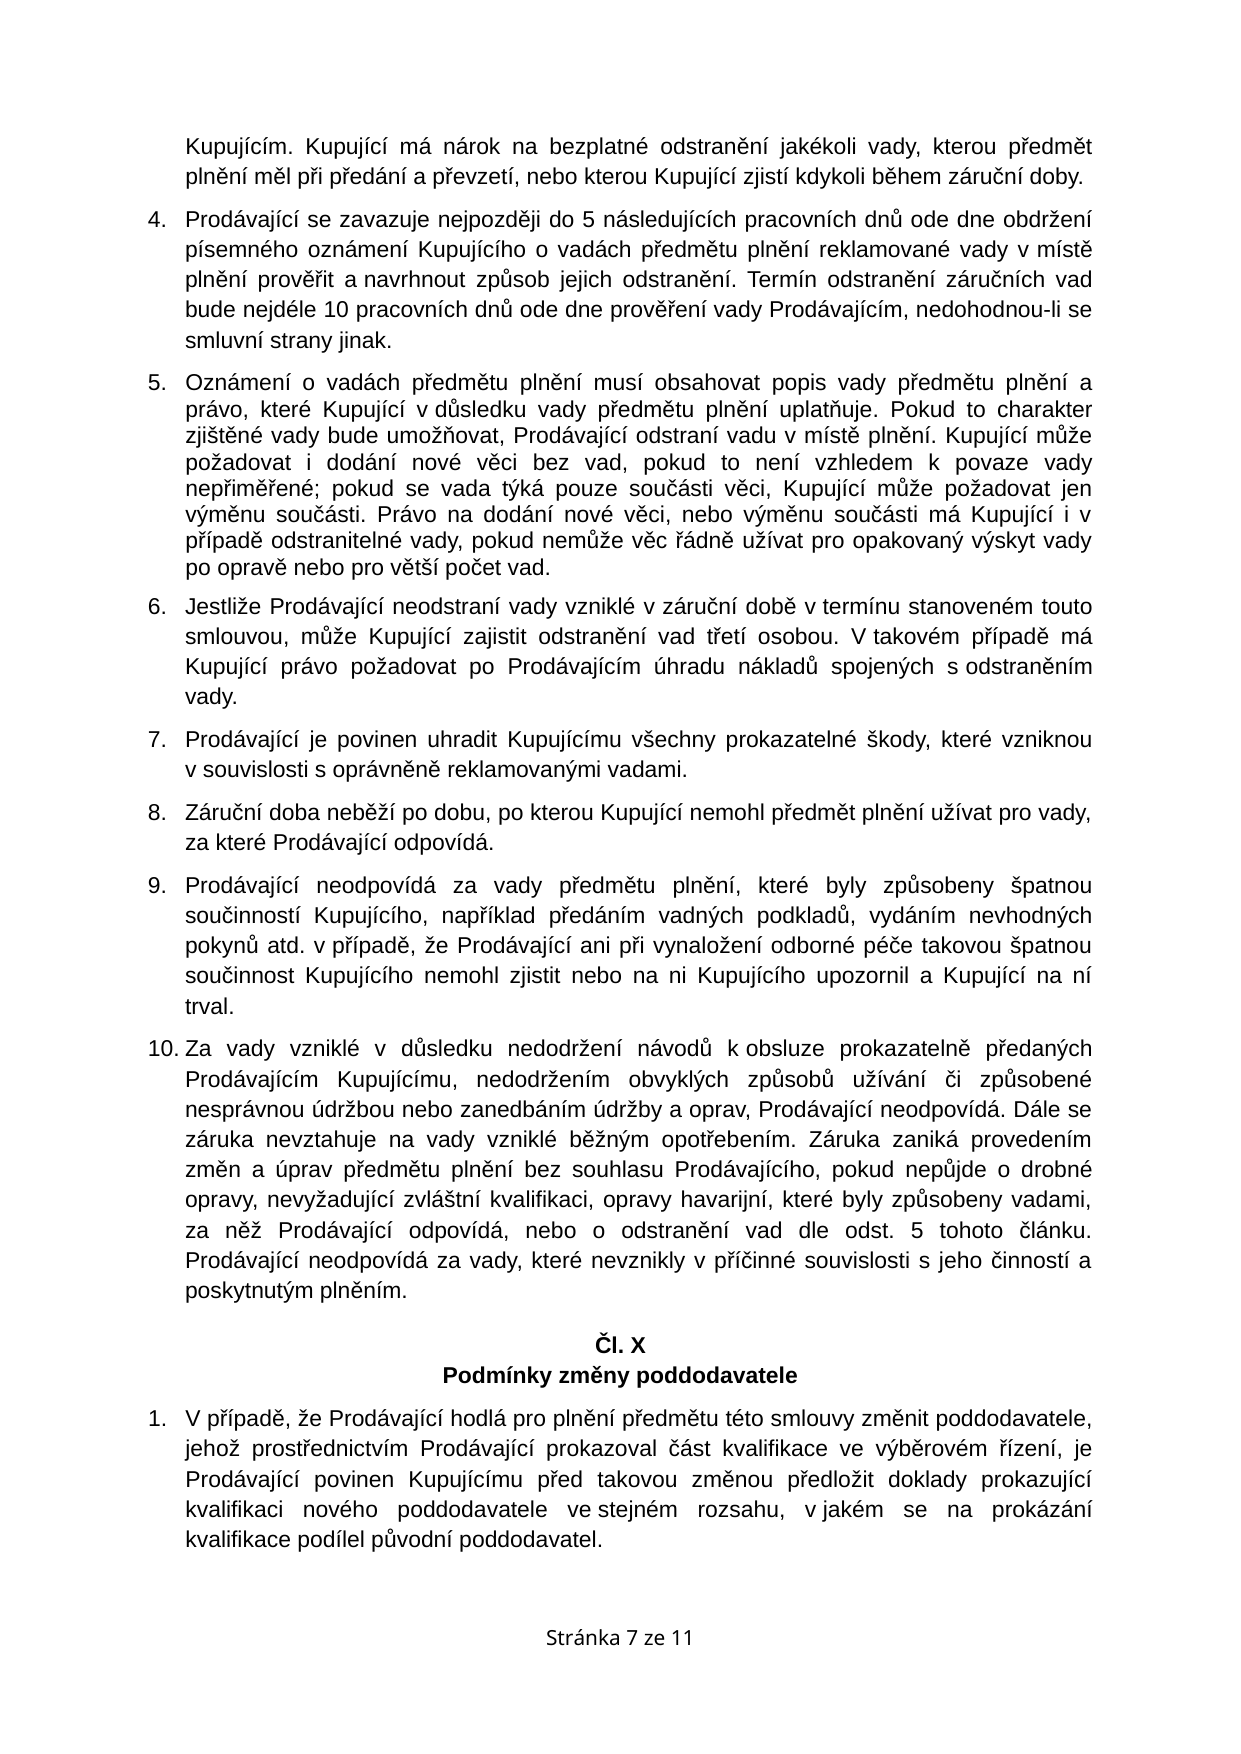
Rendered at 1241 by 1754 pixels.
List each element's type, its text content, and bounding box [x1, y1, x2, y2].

subtitle Prodávající se zavazuje nejpozději do 5 následujících pracovních dnů ode dne obdržení písemného oznámení Kupujícího o vadách předmětu plnění reklamované vady v místě plnění prověřit a navrhnout způsob jejich odstranění. Termín odstranění záručních vad bude nejdéle 10 pracovních dnů ode dne prověření vady Prodávajícím, nedohodnou-li se smluvní strany jinak. [148, 206, 1093, 353]
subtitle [148, 133, 1093, 189]
list Oznámení o vadách předmětu plnění musí obsahovat popis vady předmětu plnění a právo, které Kupující v důsledku vady předmětu plnění uplatňuje. Pokud to charakter zjištěné vady bude umožňovat, Prodávající odstraní vadu v místě plnění. Kupující může požadovat i dodání nové věci bez vad, pokud to není vzhledem k povaze vady nepřiměřené; pokud se vada týká pouze součásti věci, Kupující může požadovat jen výměnu součásti. Právo na dodání nové věci, nebo výměnu součásti má Kupující i v případě odstranitelné vady, pokud nemůže věc řádně užívat pro opakovaný výskyt vady po opravě nebo pro větší počet vad. [148, 369, 1093, 580]
subtitle V případě, že Prodávající hodlá pro plnění předmětu této smlouvy změnit poddodavatele, jehož prostřednictvím Prodávající prokazoval část kvalifikace ve výběrovém řízení, je Prodávající povinen Kupujícímu před takovou změnou předložit doklady prokazující kvalifikaci nového poddodavatele ve stejném rozsahu, v jakém se na prokázání kvalifikace podílel původní poddodavatel. [148, 1405, 1093, 1552]
subtitle Podmínky změny poddodavatele [148, 1362, 1093, 1389]
subtitle Za vady vzniklé v důsledku nedodržení návodů k obsluze prokazatelně předaných Prodávajícím Kupujícímu, nedodržením obvyklých způsobů užívání či způsobené nesprávnou údržbou nebo zanedbáním údržby a oprav, Prodávající neodpovídá. Dále se záruka nevztahuje na vady vzniklé běžným opotřebením. Záruka zaniká provedením změn a úprav předmětu plnění bez souhlasu Prodávajícího, pokud nepůjde o drobné opravy, nevyžadující zvláštní kvalifikaci, opravy havarijní, které byly způsobeny vadami, za něž Prodávající odpovídá, nebo o odstranění vad dle odst. 5 tohoto článku. Prodávající neodpovídá za vady, které nevznikly v příčinné souvislosti s jeho činností a poskytnutým plněním. [148, 1035, 1093, 1303]
subtitle Jestliže Prodávající neodstraní vady vzniklé v záruční době v termínu stanoveném touto smlouvou, může Kupující zajistit odstranění vad třetí osobou. V takovém případě má Kupující právo požadovat po Prodávajícím úhradu nákladů spojených s odstraněním vady. [148, 593, 1093, 710]
subtitle Záruční doba neběží po dobu, po kterou Kupující nemohl předmět plnění užívat pro vady, za které Prodávající odpovídá. [148, 799, 1093, 856]
subtitle Prodávající neodpovídá za vady předmětu plnění, které byly způsobeny špatnou součinností Kupujícího, například předáním vadných podkladů, vydáním nevhodných pokynů atd. v případě, že Prodávající ani při vynaložení odborné péče takovou špatnou součinnost Kupujícího nemohl zjistit nebo na ni Kupujícího upozornil a Kupující na ní trval. [148, 872, 1093, 1019]
subtitle Čl. X [148, 1332, 1093, 1359]
subtitle Prodávající je povinen uhradit Kupujícímu všechny prokazatelné škody, které vzniknou v souvislosti s oprávněně reklamovanými vadami. [148, 726, 1093, 783]
